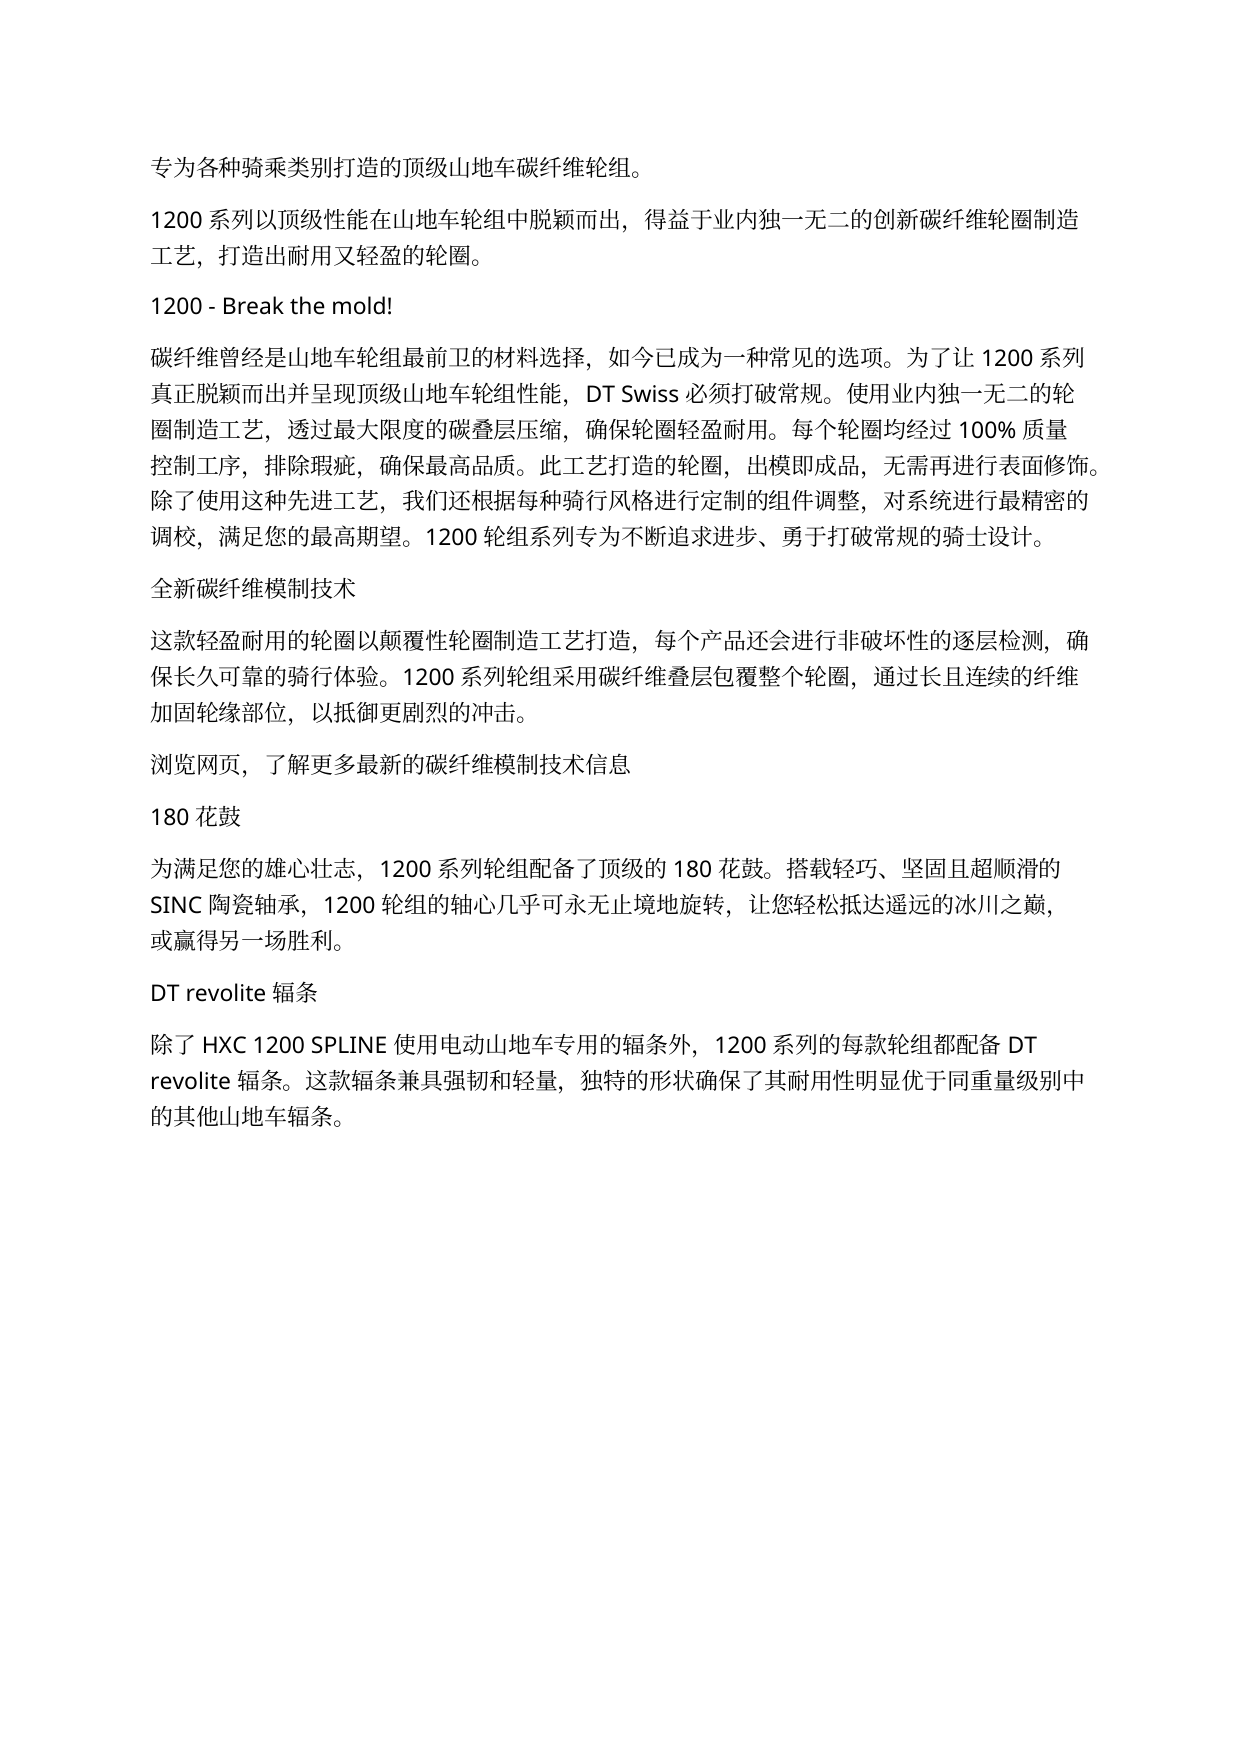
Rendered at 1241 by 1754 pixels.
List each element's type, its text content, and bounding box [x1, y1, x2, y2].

text 这款轻盈耐用的轮圈以颠覆性轮圈制造工艺打造，每个产品还会进行非破坏性的逐层检测，确保长久可靠的骑行体验。1200 系列轮组采用碳纤维叠层包覆整个轮圈，通过长且连续的纤维加固轮缘部位，以抵御更剧烈的冲击。 [150, 623, 1090, 727]
text 为满足您的雄心壮志，1200 系列轮组配备了顶级的 180 花鼓。搭载轻巧、坚固且超顺滑的 SINC 陶瓷轴承，1200 轮组的轴心几乎可永无止境地旋转，让您轻松抵达遥远的冰川之巅，或赢得另一场胜利。 [150, 851, 1090, 956]
text 除了 HXC 1200 SPLINE 使用电动山地车专用的辐条外，1200 系列的每款轮组都配备 DT revolite 辐条。这款辐条兼具强韧和轻量，独特的形状确保了其耐用性明显优于同重量级别中的其他山地车辐条。 [150, 1027, 1090, 1132]
text 专为各种骑乘类别打造的顶级山地车碳纤维轮组。 [150, 150, 1090, 183]
text 浏览网页，了解更多最新的碳纤维模制技术信息 [150, 747, 1090, 780]
text 1200 - Break the mold! [150, 290, 1090, 321]
text 全新碳纤维模制技术 [150, 571, 1090, 604]
text 180 花鼓 [150, 799, 1090, 832]
text DT revolite 辐条 [150, 975, 1090, 1008]
text 碳纤维曾经是山地车轮组最前卫的材料选择，如今已成为一种常见的选项。为了让 1200 系列真正脱颖而出并呈现顶级山地车轮组性能，DT Swiss 必须打破常规。使用业内独一无二的轮圈制造工艺，透过最大限度的碳叠层压缩，确保轮圈轻盈耐用。每个轮圈均经过 100% 质量控制工序，排除瑕疵，确保最高品质。此工艺打造的轮圈，出模即成品，无需再进行表面修饰。除了使用这种先进工艺，我们还根据每种骑行风格进行定制的组件调整，对系统进行最精密的调校，满足您的最高期望。1200 轮组系列专为不断追求进步、勇于打破常规的骑士设计。 [150, 341, 1090, 552]
text 1200 系列以顶级性能在山地车轮组中脱颖而出，得益于业内独一无二的创新碳纤维轮圈制造工艺，打造出耐用又轻盈的轮圈。 [150, 202, 1090, 271]
